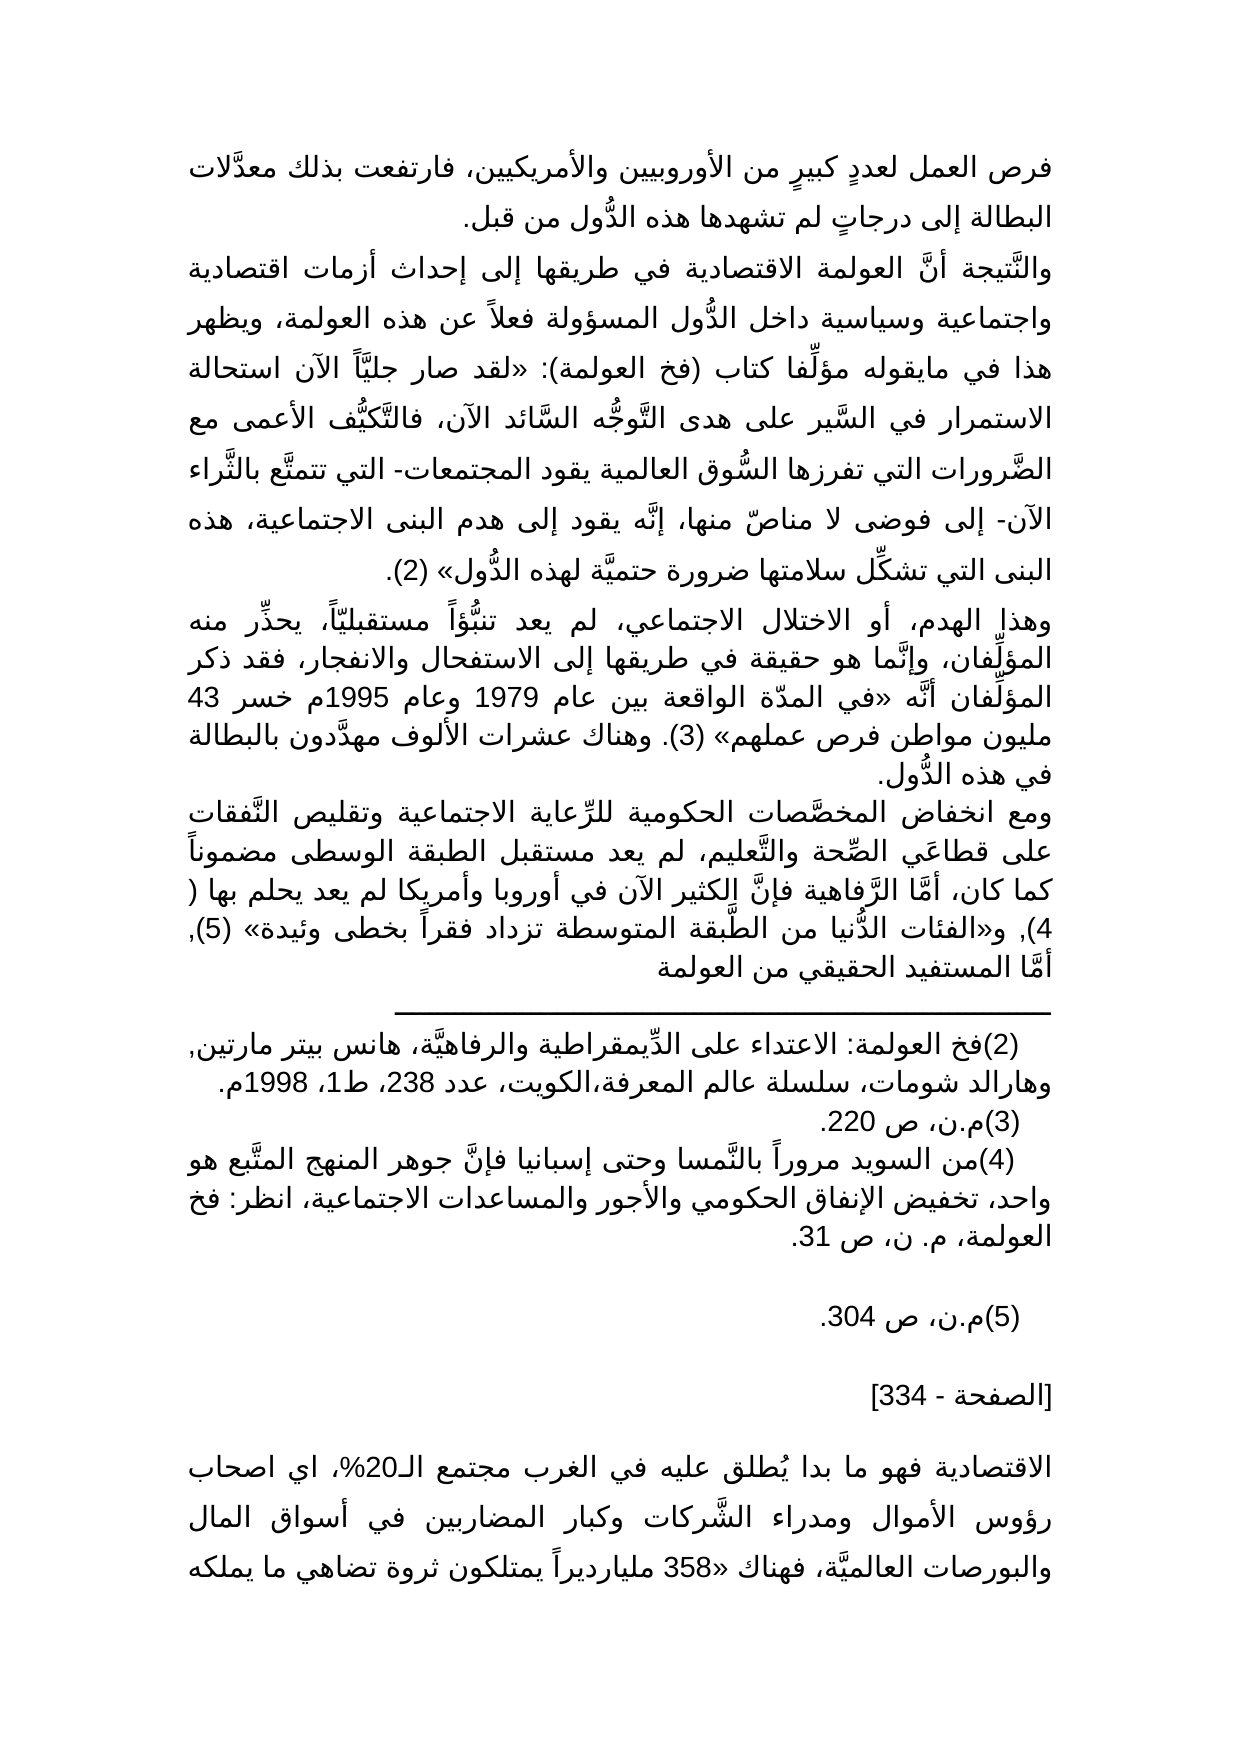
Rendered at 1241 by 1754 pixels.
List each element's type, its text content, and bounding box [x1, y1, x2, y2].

text [الصفحة - 334] [187, 1378, 1053, 1412]
text (3)م.ن، ص 220. [187, 1104, 1053, 1137]
text ـــــــــــــــــــــــــــــــــــــــــــــــــــــــــــــــــــــــــــــ [187, 988, 1053, 1022]
text (4)من السويد مروراً بالنَّمسا وحتى إسبانيا فإنَّ جوهر المنهج المتَّبع هو واحد، تخفيض الإنفاق الحكومي والأجور والمساعدات الاجتماعية، انظر: فخ العولمة، م. ن، ص 31. [187, 1142, 1053, 1253]
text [187, 150, 1053, 234]
text ومع انخفاض المخصَّصات الحكومية للرِّعاية الاجتماعية وتقليص النَّفقات على قطاعَي الصِّحة والتَّعليم، لم يعد مستقبل الطبقة الوسطى مضموناً كما كان، أمَّا الرَّفاهية فإنَّ الكثير الآن في أوروبا وأمريكا لم يعد يحلم بها (4), و«الفئات الدُّنيا من الطَّبقة المتوسطة تزداد فقراً بخطى وئيدة» (5), أمَّا المستفيد الحقيقي من العولمة [187, 796, 1053, 983]
text (2)فخ العولمة: الاعتداء على الدِّيمقراطية والرفاهيَّة، هانس بيتر مارتين, وهارالد شومات، سلسلة عالم المعرفة،الكويت، عدد 238، ط‏1، 1998م. [187, 1027, 1053, 1099]
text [187, 1449, 1053, 1584]
text (5)م.ن، ص 304. [187, 1299, 1053, 1332]
text والنَّتيجة أنَّ العولمة الاقتصادية في طريقها إلى إحداث أزمات اقتصادية واجتماعية وسياسية داخل الدُّول المسؤولة فعلاً عن هذه العولمة، ويظهر هذا في مايقوله مؤلِّفا كتاب (فخ العولمة): «لقد صار جليَّاً الآن استحالة الاستمرار في السَّير على هدى التَّوجُّه السَّائد الآن، فالتَّكيُّف الأعمى مع الضَّرورات التي تفرزها السُّوق العالمية يقود المجتمعات- التي تتمتَّع بالثَّراء الآن- إلى فوضى لا مناصّ منها، إنَّه يقود إلى هدم البنى الاجتماعية، هذه البنى التي تشكِّل سلامتها ضرورة حتميَّة لهذه الدُّول» (2). [187, 251, 1053, 586]
text وهذا الهدم، أو الاختلال الاجتماعي، لم يعد تنبُّؤاً مستقبليّاً، يحذِّر منه المؤلِّفان، وإنَّما هو حقيقة في طريقها إلى الاستفحال والانفجار، فقد ذكر المؤلِّفان أنَّه «في المدّة الواقعة بين عام 1979 وعام 1995م خسر 43 مليون مواطن فرص عملهم» (3). وهناك عشرات الألوف مهدَّدون بالبطالة في هذه الدُّول. [187, 603, 1053, 791]
